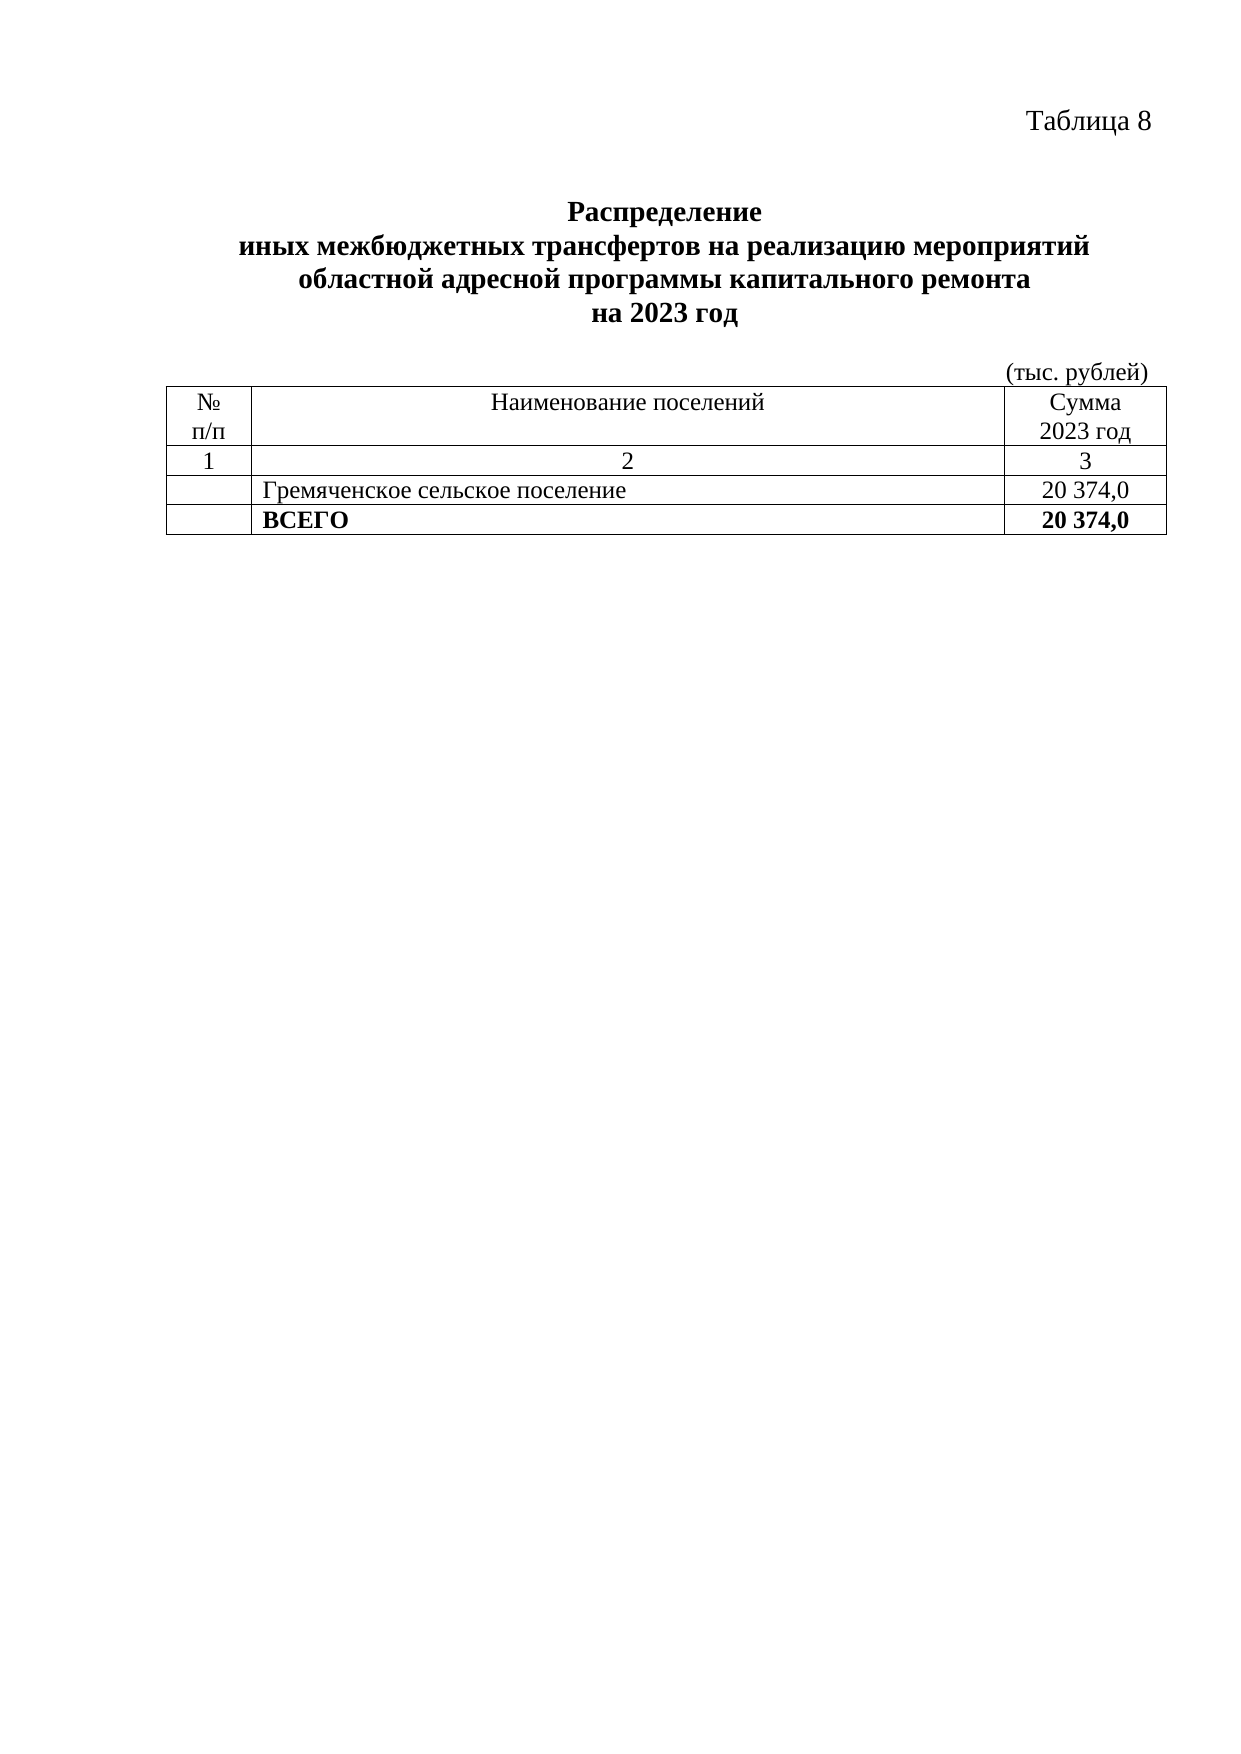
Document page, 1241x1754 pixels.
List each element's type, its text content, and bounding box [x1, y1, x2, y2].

table_cell Гремяченское сельское поселение [252, 476, 1004, 504]
table_cell 3 [1005, 446, 1166, 474]
table_cell [167, 476, 251, 504]
table_cell 20 374,0 [1005, 476, 1166, 504]
table_cell ВСЕГО [252, 505, 1004, 534]
table_cell 20 374,0 [1005, 505, 1166, 534]
text на 2023 год [177, 295, 1152, 329]
table_cell 1 [167, 446, 251, 474]
table_header № п/п [167, 387, 251, 445]
text Таблица 8 [177, 103, 1152, 137]
text иных межбюджетных трансфертов на реализацию мероприятий [177, 228, 1152, 262]
table_cell 2 [252, 446, 1004, 474]
table_header Наименование поселений [252, 387, 1004, 445]
table_cell [167, 505, 251, 534]
text Распределение [177, 194, 1152, 228]
text областной адресной программы капитального ремонта [177, 262, 1152, 295]
text (тыс. рублей) [177, 357, 1152, 386]
table_header Сумма 2023 год [1005, 387, 1166, 445]
